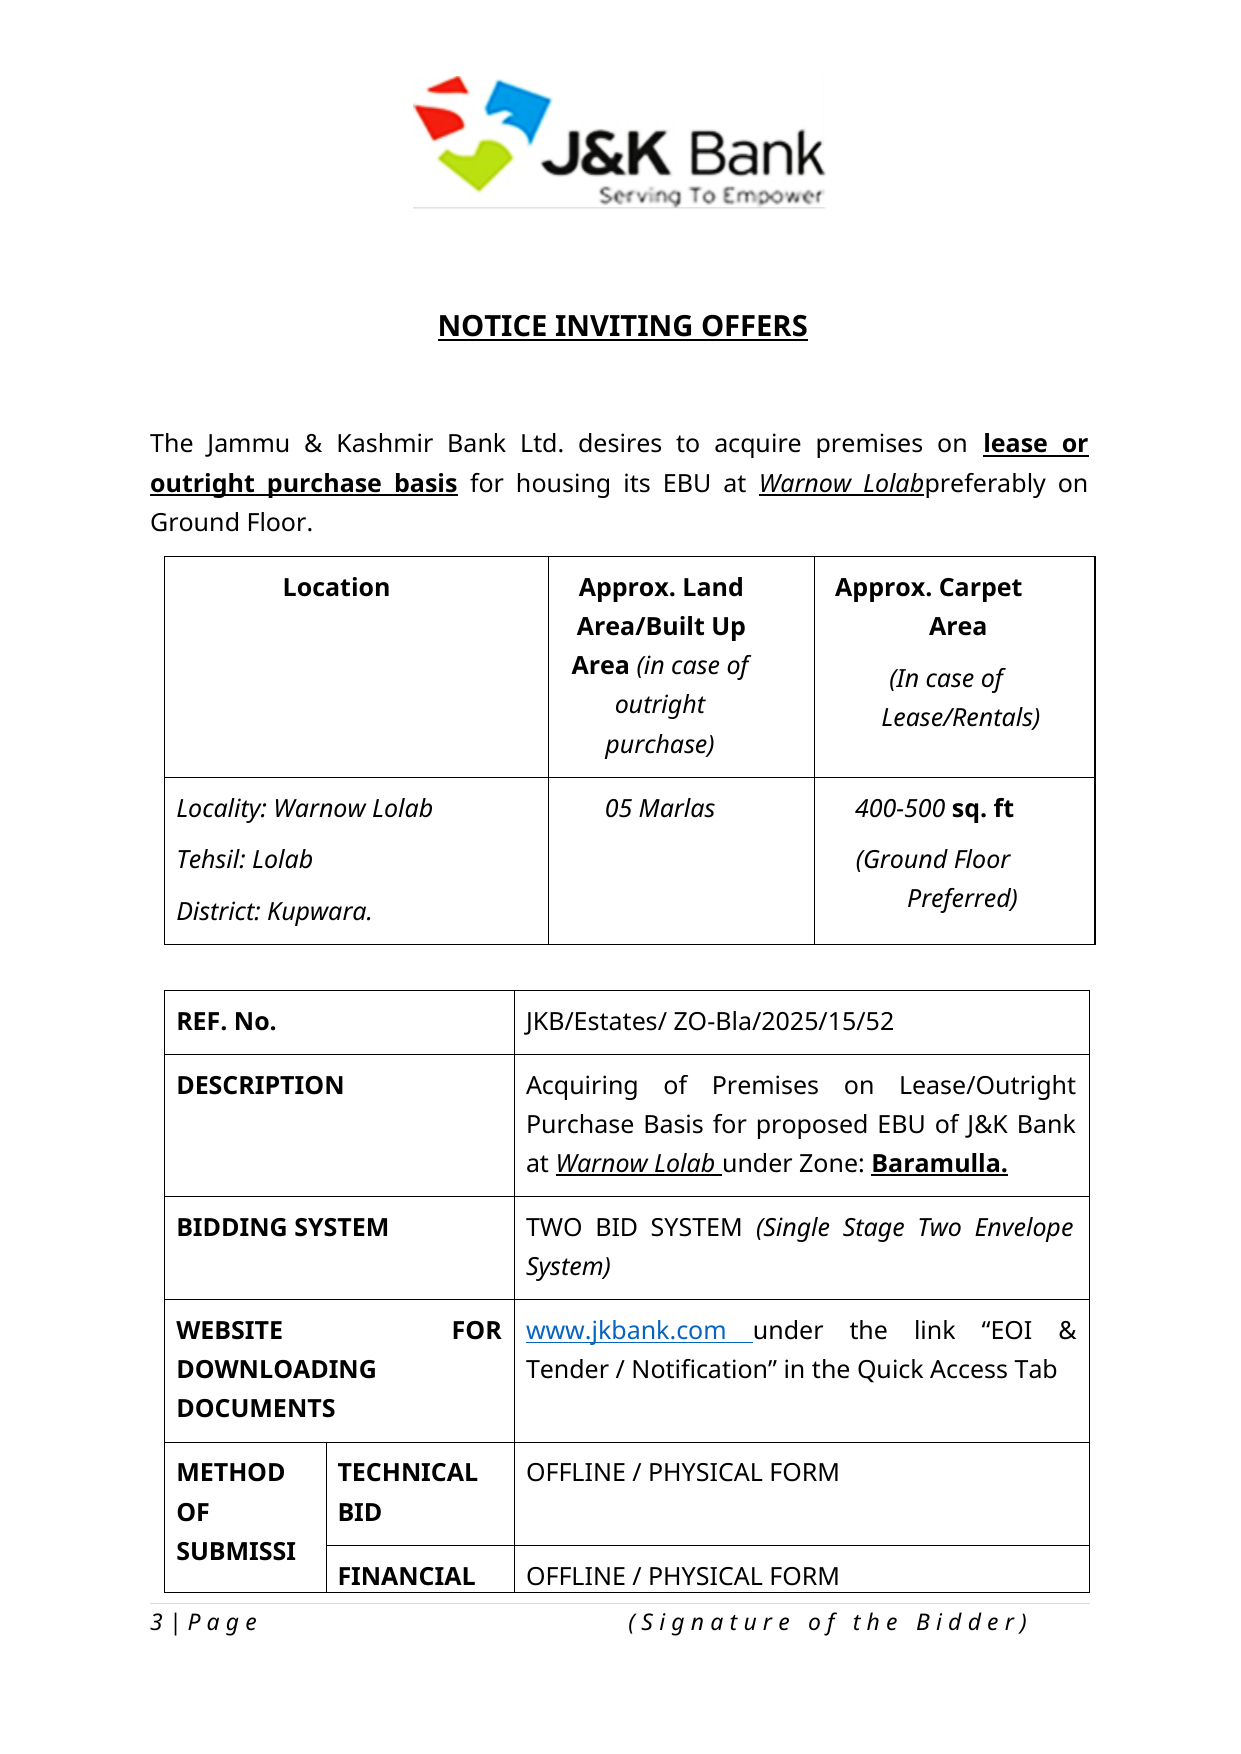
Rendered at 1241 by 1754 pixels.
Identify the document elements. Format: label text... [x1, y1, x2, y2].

table_cell 400-500 sq. ft (Ground Floor Preferred) [815, 778, 1094, 944]
table_cell TECHNICAL BID [327, 1443, 514, 1545]
table_cell Locality: Warnow Lolab Tehsil: Lolab District: Kupwara. [165, 778, 548, 944]
table_cell TWO BID SYSTEM (Single Stage Two Envelope System) [515, 1197, 1089, 1299]
table_cell DESCRIPTION [165, 1055, 514, 1196]
table_header JKB/Estates/ ZO-Bla/2025/15/52 [515, 991, 1089, 1054]
table_cell OFFLINE / PHYSICAL FORM [515, 1443, 1089, 1545]
table_cell 05 Marlas [549, 778, 814, 944]
table_header REF. No. [165, 991, 514, 1054]
table_header Approx. Land Area/Built Up Area (in case of outright purchase) [549, 557, 814, 777]
table_cell Acquiring of Premises on Lease/Outright Purchase Basis for proposed EBU of J&K Bank at Warnow Lolab under Zone: Baramulla. [515, 1055, 1089, 1196]
picture [413, 76, 828, 210]
table_cell WEBSITE FOR DOWNLOADING DOCUMENTS [165, 1300, 514, 1442]
table_cell BIDDING SYSTEM [165, 1197, 514, 1299]
table_header Location [165, 557, 548, 777]
table_cell FINANCIAL BID [327, 1546, 514, 1592]
list The Jammu & Kashmir Bank Ltd. desires to acquire premises on lease or outright purchase basis for housing its EBU at Warnow Lolabpreferably on Ground Floor. [150, 426, 1088, 538]
table_cell METHOD OF SUBMISSION [165, 1443, 326, 1592]
table_cell OFFLINE / PHYSICAL FORM [515, 1546, 1089, 1592]
text NOTICE INVITING OFFERS [150, 306, 1095, 345]
table_cell www.jkbank.com under the link “EOI & Tender / Notification” in the Quick Access Tab [515, 1300, 1089, 1442]
table_header Approx. Carpet Area (In case of Lease/Rentals) [815, 557, 1094, 777]
